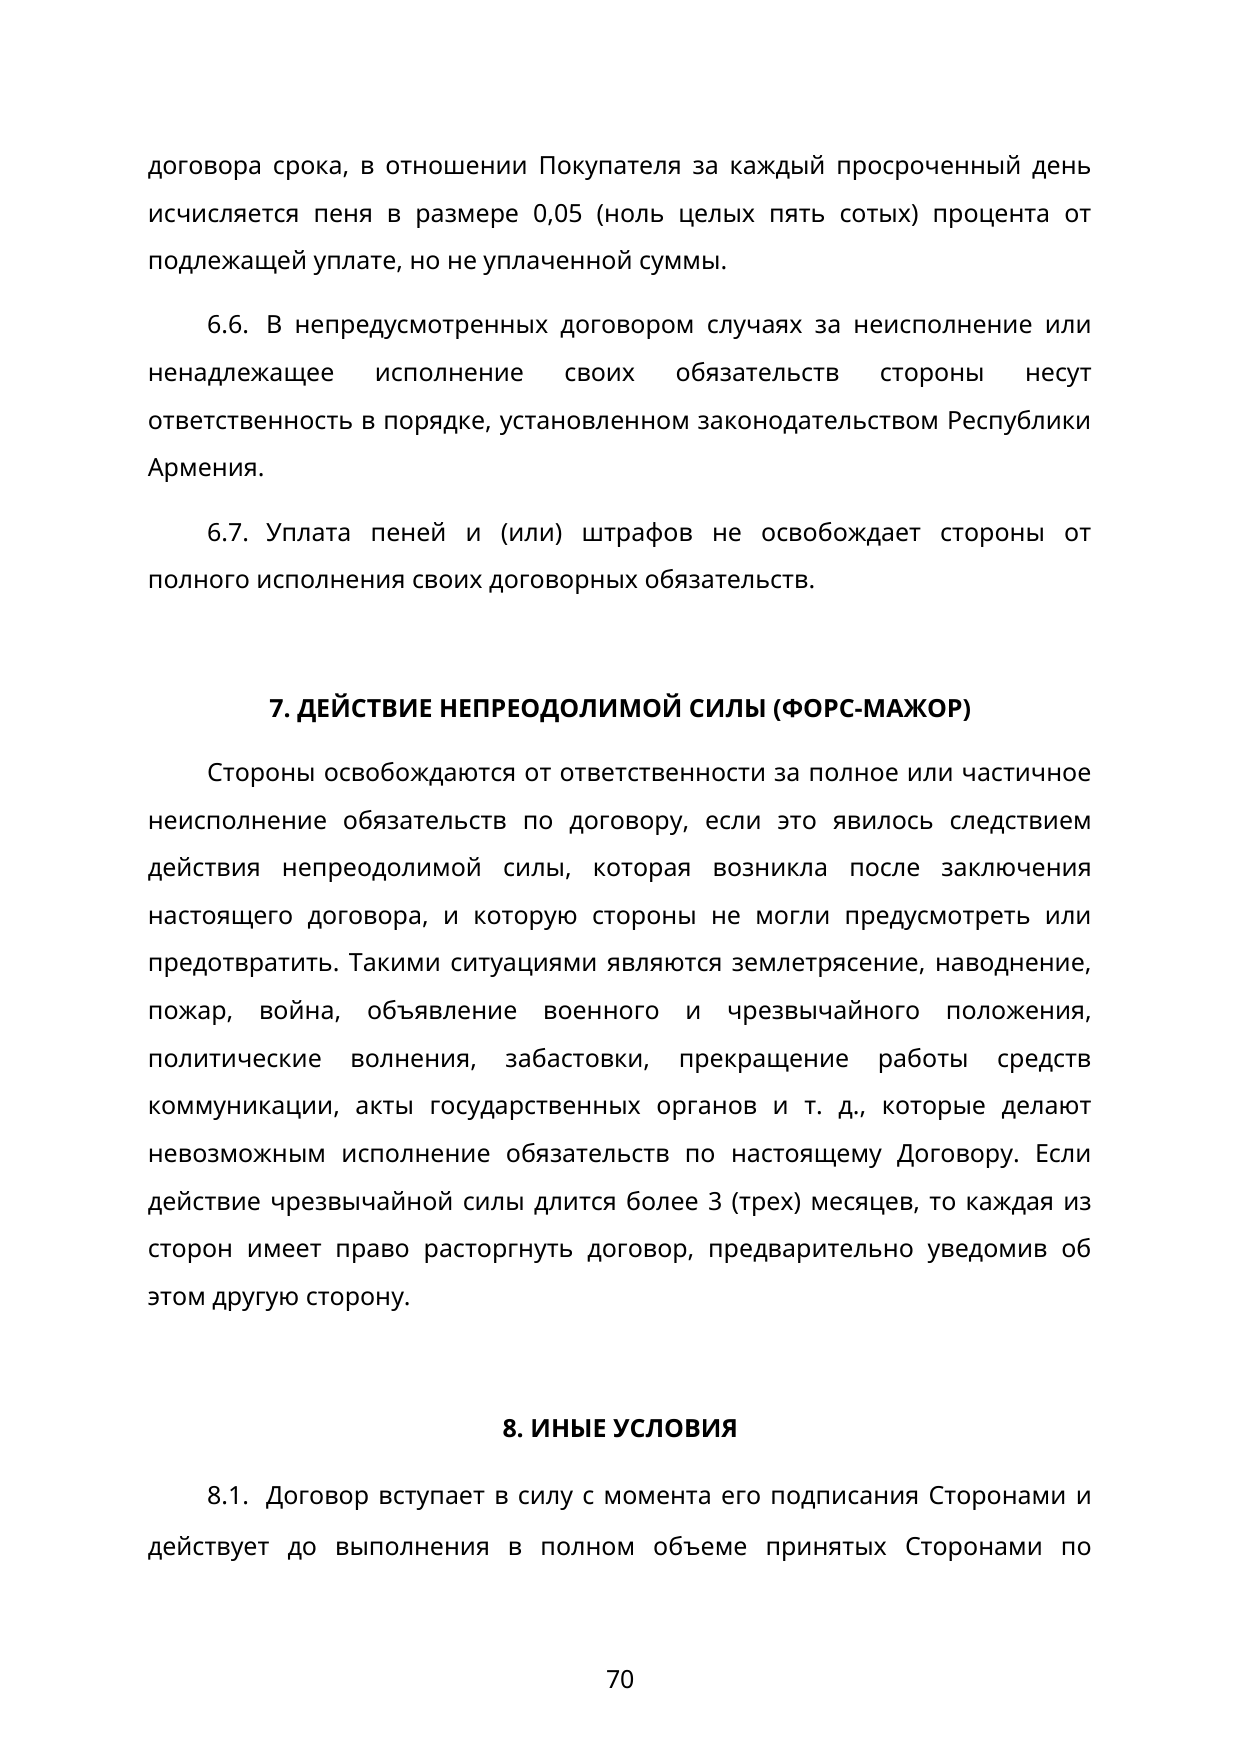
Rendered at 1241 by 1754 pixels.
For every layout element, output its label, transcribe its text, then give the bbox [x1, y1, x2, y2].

text 8. ИНЫЕ УСЛОВИЯ [148, 1410, 1092, 1444]
text 6.7. Уплата пеней и (или) штрафов не освобождает стороны от полного исполнения своих договорных обязательств. [148, 514, 1092, 596]
text 6.6. В непредусмотренных договором случаях за неисполнение или ненадлежащее исполнение своих обязательств стороны несут ответственность в порядке, установленном законодательством Республики Армения. [148, 307, 1092, 484]
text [148, 1478, 1092, 1563]
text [148, 148, 1092, 277]
text 7. ДЕЙСТВИЕ НЕПРЕОДОЛИМОЙ СИЛЫ (ФОРС-МАЖОР) [148, 690, 1092, 724]
text Стороны освобождаются от ответственности за полное или частичное неисполнение обязательств по договору, если это явилось следствием действия непреодолимой силы, которая возникла после заключения настоящего договора, и которую стороны не могли предусмотреть или предотвратить. Такими ситуациями являются землетрясение, наводнение, пожар, война, объявление военного и чрезвычайного положения, политические волнения, забастовки, прекращение работы средств коммуникации, акты государственных органов и т. д., которые делают невозможным исполнение обязательств по настоящему Договору. Если действие чрезвычайной силы длится более 3 (трех) месяцев, то каждая из сторон имеет право расторгнуть договор, предварительно уведомив об этом другую сторону. [148, 755, 1092, 1312]
